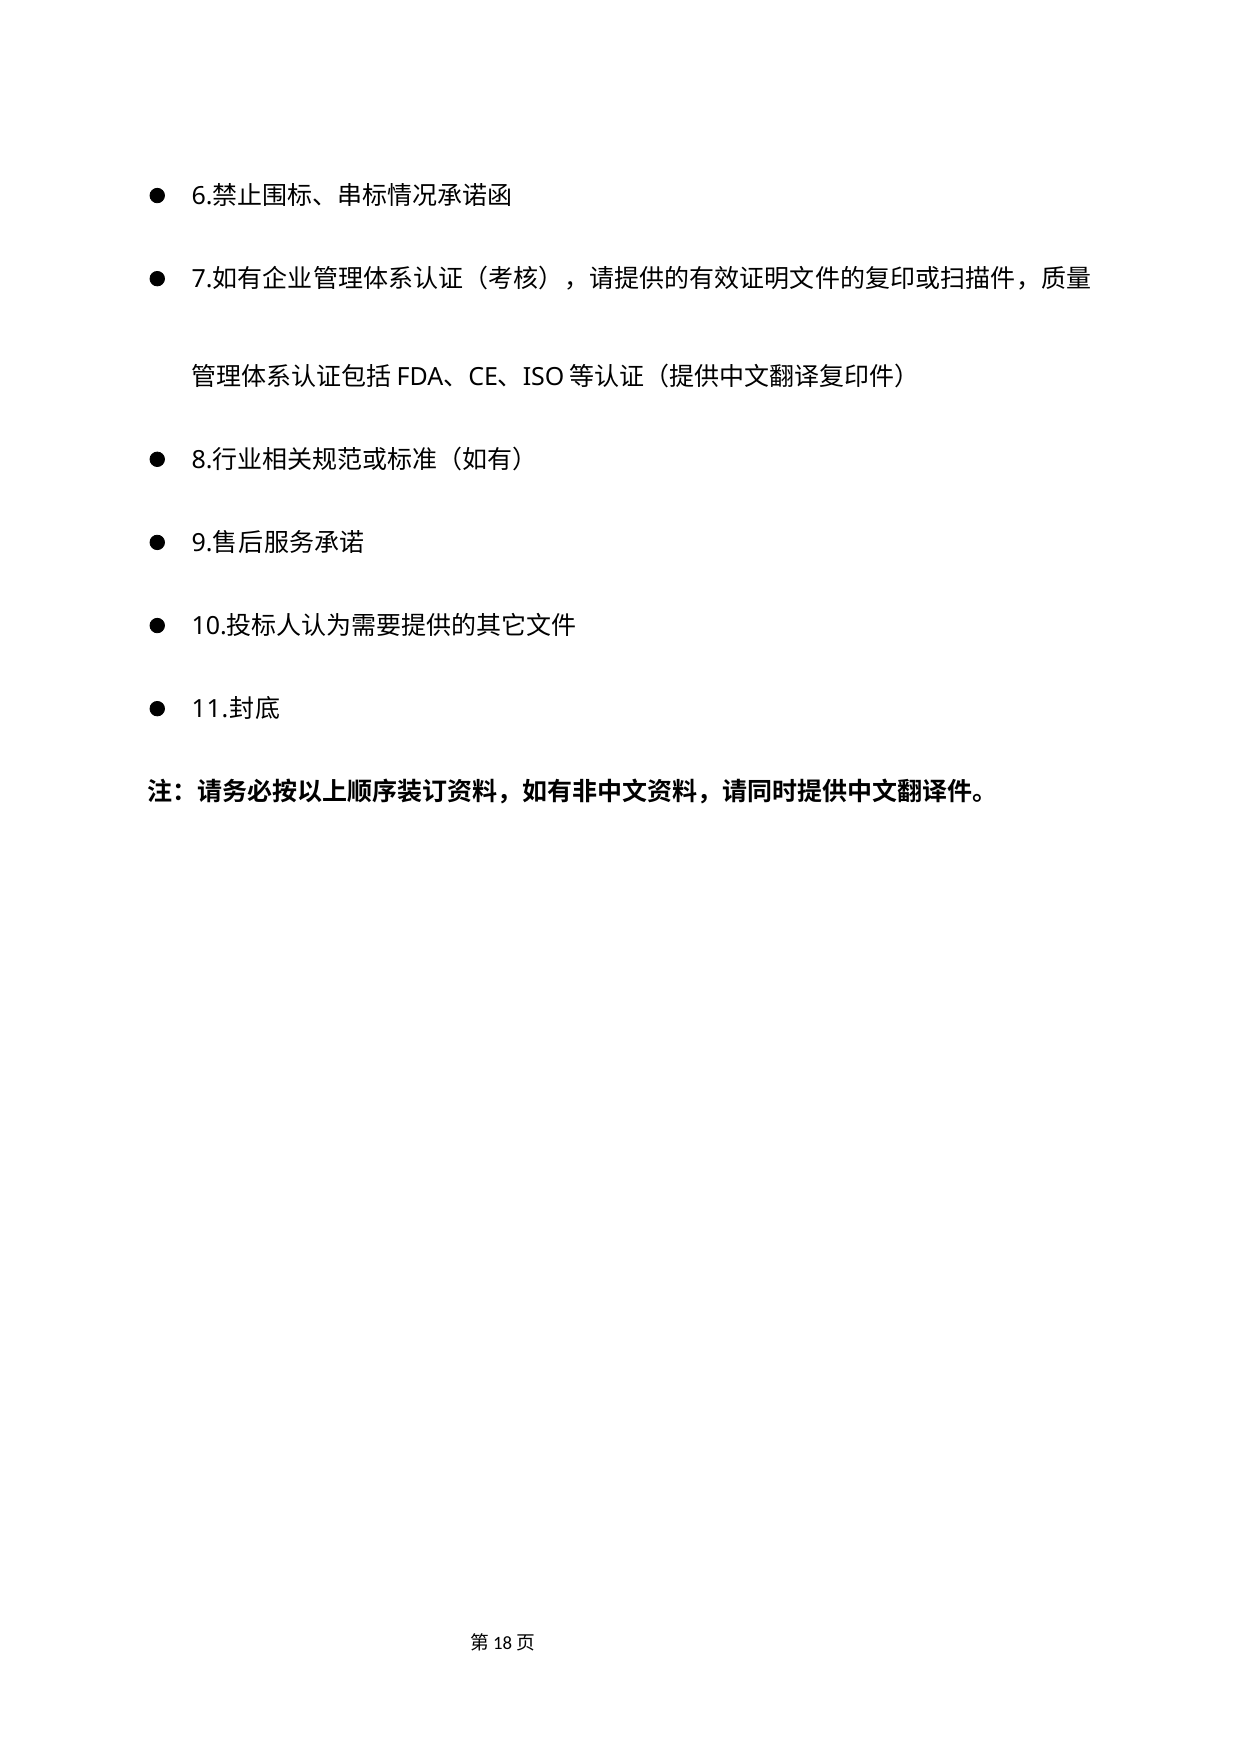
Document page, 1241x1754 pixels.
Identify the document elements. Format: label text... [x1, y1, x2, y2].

list 10.投标人认为需要提供的其它文件 [148, 591, 1093, 656]
list 7.如有企业管理体系认证（考核），请提供的有效证明文件的复印或扫描件，质量管理体系认证包括FDA、CE、ISO等认证（提供中文翻译复印件） [148, 244, 1093, 407]
list 8.行业相关规范或标准（如有） [148, 425, 1093, 490]
list 9.售后服务承诺 [148, 508, 1093, 573]
list 11.封底 [148, 674, 1093, 739]
list 6.禁止围标、串标情况承诺函 [148, 161, 1093, 226]
text 注：请务必按以上顺序装订资料，如有非中文资料，请同时提供中文翻译件。 [148, 757, 1093, 822]
